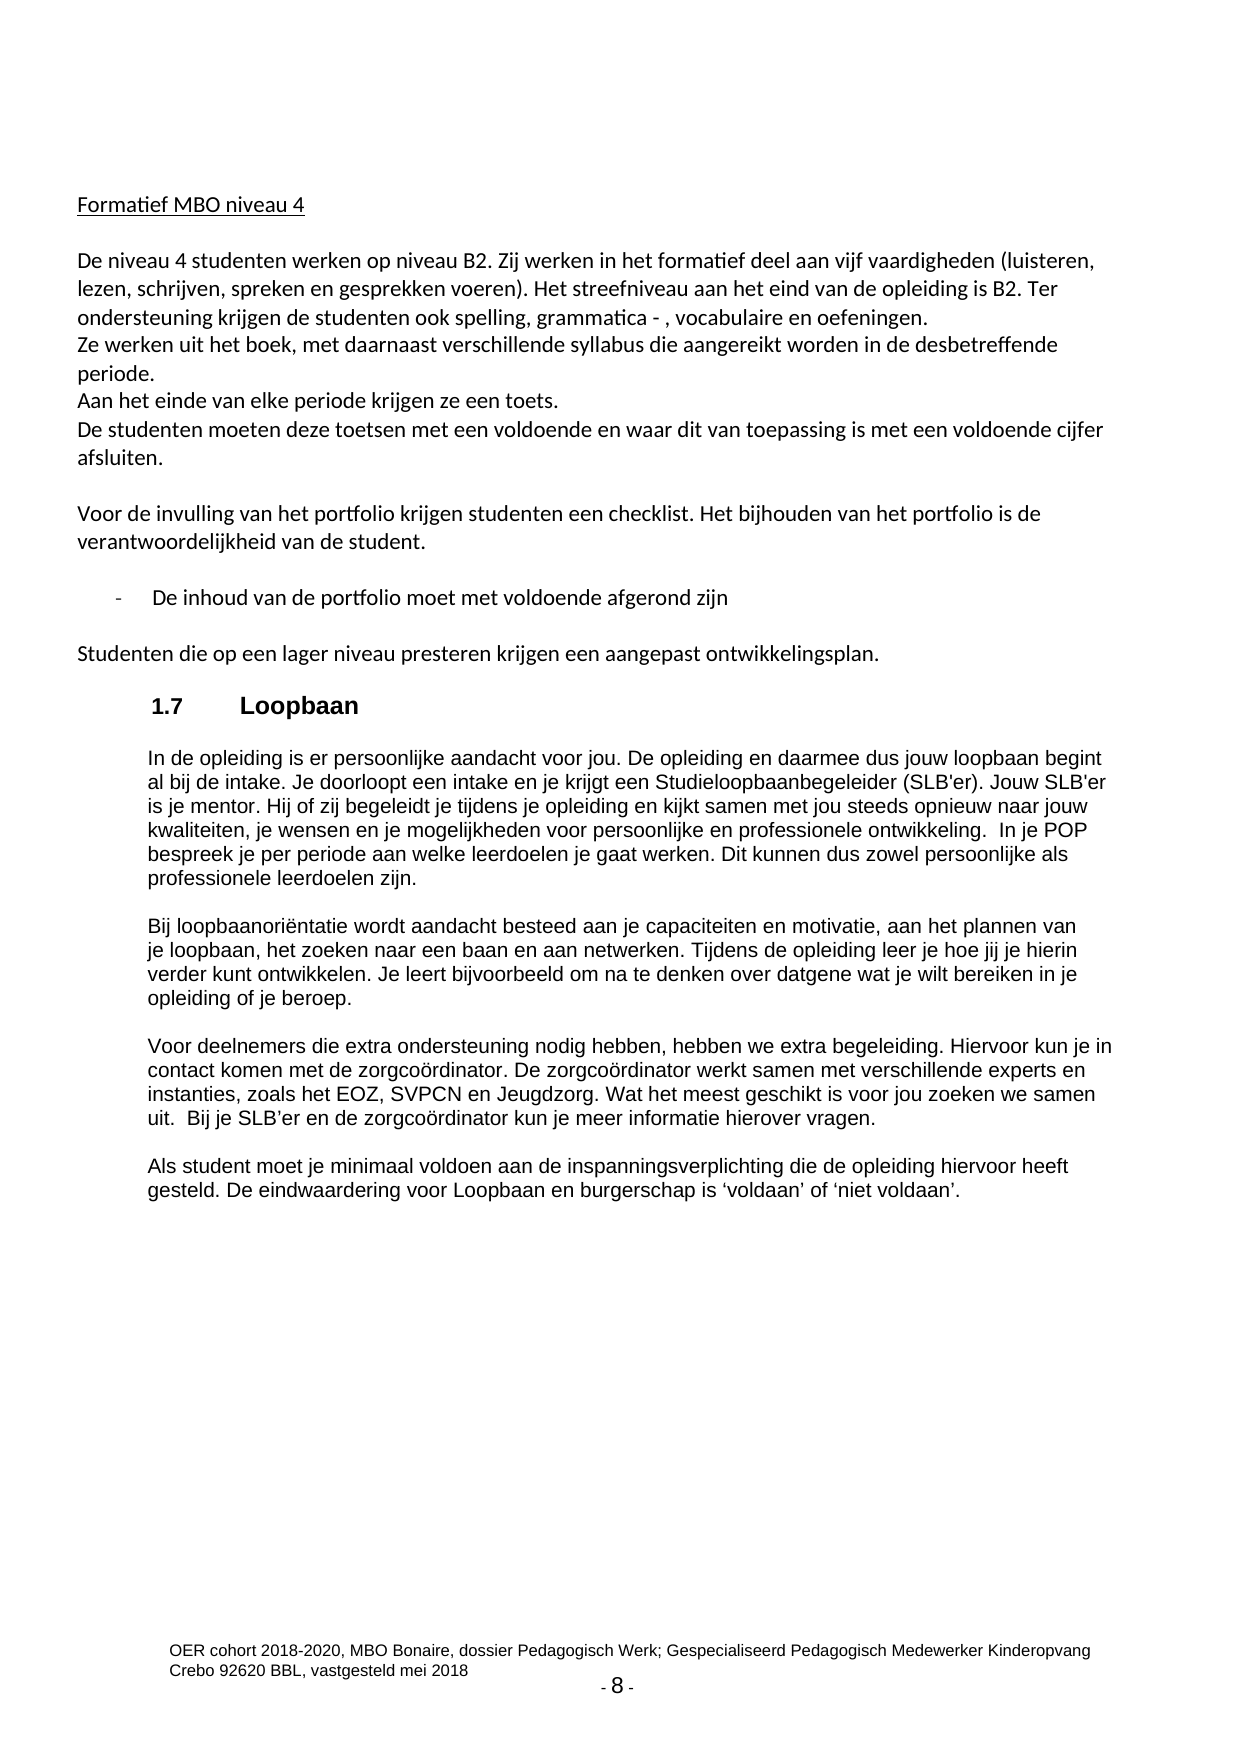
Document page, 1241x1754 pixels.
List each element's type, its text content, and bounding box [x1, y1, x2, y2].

subtitle Loopbaan [151, 691, 1123, 720]
text Bij loopbaanoriëntatie wordt aandacht besteed aan je capaciteiten en motivatie, aan het plannen van je loopbaan, het zoeken naar een baan en aan netwerken. Tijdens de opleiding leer je hoe jij je hierin verder kunt ontwikkelen. Je leert bijvoorbeeld om na te denken over datgene wat je wilt bereiken in je opleiding of je beroep. [147, 913, 1079, 1009]
text Studenten die op een lager niveau presteren krijgen een aangepast ontwikkelingsplan. [77, 639, 1123, 667]
text De niveau 4 studenten werken op niveau B2. Zij werken in het formatief deel aan vijf vaardigheden (luisteren, lezen, schrijven, spreken en gesprekken voeren). Het streefniveau aan het eind van de opleiding is B2. Ter ondersteuning krijgen de studenten ook spelling, grammatica - , vocabulaire en oefeningen. [77, 247, 1123, 331]
text Aan het einde van elke periode krijgen ze een toets. [77, 387, 1123, 415]
text Ze werken uit het boek, met daarnaast verschillende syllabus die aangereikt worden in de desbetreffende periode. [77, 331, 1123, 387]
text Als student moet je minimaal voldoen aan de inspanningsverplichting die de opleiding hiervoor heeft gesteld. De eindwaardering voor Loopbaan en burgerschap is ‘voldaan’ of ‘niet voldaan’. [147, 1153, 1123, 1201]
text Voor de invulling van het portfolio krijgen studenten een checklist. Het bijhouden van het portfolio is de verantwoordelijkheid van de student. [77, 499, 1123, 555]
text Voor deelnemers die extra ondersteuning nodig hebben, hebben we extra begeleiding. Hiervoor kun je in contact komen met de zorgcoördinator. De zorgcoördinator werkt samen met verschillende experts en instanties, zoals het EOZ, SVPCN en Jeugdzorg. Wat het meest geschikt is voor jou zoeken we samen uit. Bij je SLB’er en de zorgcoördinator kun je meer informatie hierover vragen. [147, 1033, 1123, 1129]
text In de opleiding is er persoonlijke aandacht voor jou. De opleiding en daarmee dus jouw loopbaan begint al bij de intake. Je doorloopt een intake en je krijgt een Studieloopbaanbegeleider (SLB'er). Jouw SLB'er is je mentor. Hij of zij begeleidt je tijdens je opleiding en kijkt samen met jou steeds opnieuw naar jouw kwaliteiten, je wensen en je mogelijkheden voor persoonlijke en professionele ontwikkeling. In je POP bespreek je per periode aan welke leerdoelen je gaat werken. Dit kunnen dus zowel persoonlijke als professionele leerdoelen zijn. [147, 746, 1123, 890]
text Formatief MBO niveau 4 [77, 191, 1123, 218]
text De studenten moeten deze toetsen met een voldoende en waar dit van toepassing is met een voldoende cijfer afsluiten. [77, 415, 1123, 471]
list De inhoud van de portfolio moet met voldoende afgerond zijn [114, 583, 1123, 611]
